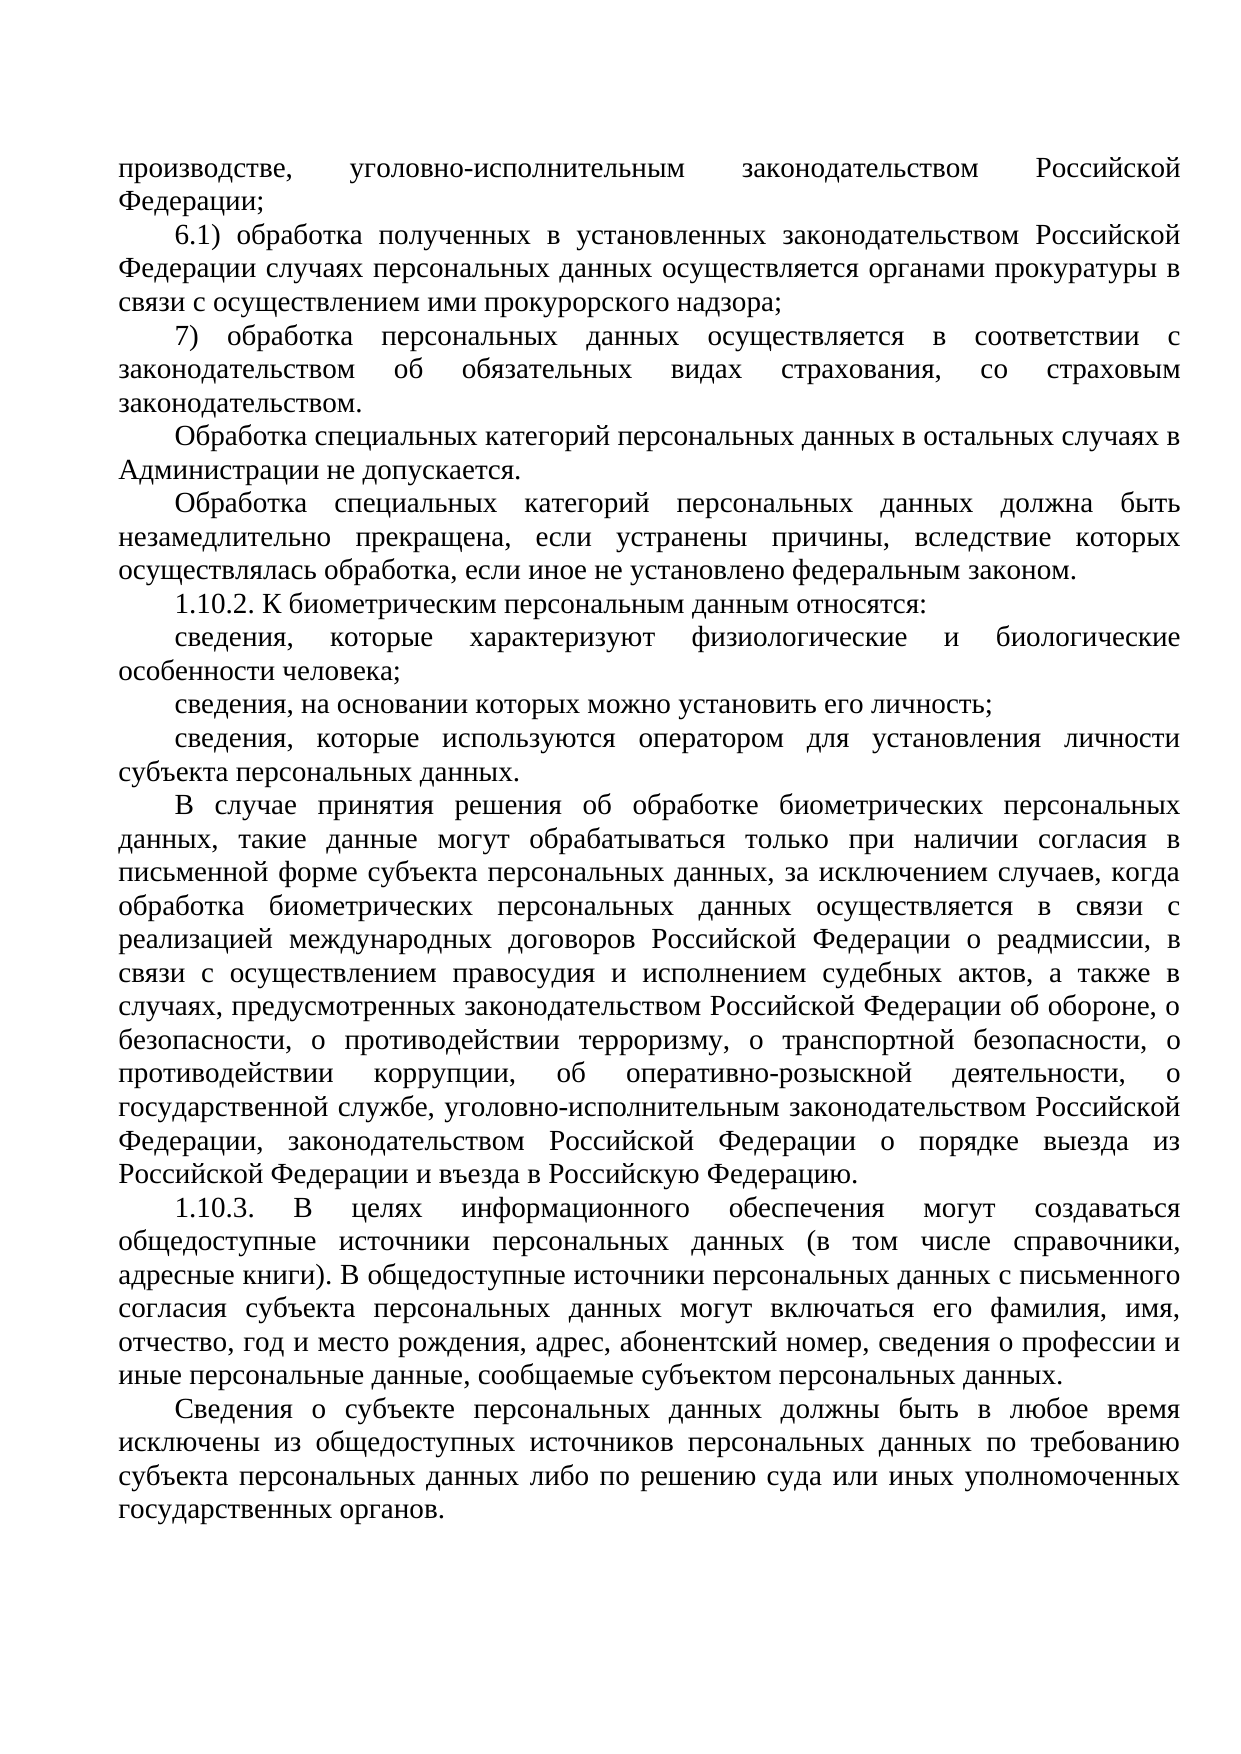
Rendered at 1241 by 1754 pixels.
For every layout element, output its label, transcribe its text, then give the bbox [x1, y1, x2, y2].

text 1.10.2. К биометрическим персональным данным относятся: [118, 586, 1181, 619]
text В случае принятия решения об обработке биометрических персональных данных, такие данные могут обрабатываться только при наличии согласия в письменной форме субъекта персональных данных, за исключением случаев, когда обработка биометрических персональных данных осуществляется в связи с реализацией международных договоров Российской Федерации о реадмиссии, в связи с осуществлением правосудия и исполнением судебных актов, а также в случаях, предусмотренных законодательством Российской Федерации об обороне, о безопасности, о противодействии терроризму, о транспортной безопасности, о противодействии коррупции, об оперативно-розыскной деятельности, о государственной службе, уголовно-исполнительным законодательством Российской Федерации, законодательством Российской Федерации о порядке выезда из Российской Федерации и въезда в Российскую Федерацию. [118, 787, 1181, 1190]
text 7) обработка персональных данных осуществляется в соответствии с законодательством об обязательных видах страхования, со страховым законодательством. [118, 318, 1181, 418]
text сведения, на основании которых можно установить его личность; [118, 687, 1181, 720]
text Обработка специальных категорий персональных данных должна быть незамедлительно прекращена, если устранены причины, вследствие которых осуществлялась обработка, если иное не установлено федеральным законом. [118, 485, 1181, 586]
text 6.1) обработка полученных в установленных законодательством Российской Федерации случаях персональных данных осуществляется органами прокуратуры в связи с осуществлением ими прокурорского надзора; [118, 217, 1181, 318]
text сведения, которые характеризуют физиологические и биологические особенности человека; [118, 619, 1181, 687]
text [118, 150, 1181, 217]
text сведения, которые используются оператором для установления личности субъекта персональных данных. [118, 720, 1181, 787]
text 1.10.3. В целях информационного обеспечения могут создаваться общедоступные источники персональных данных (в том числе справочники, адресные книги). В общедоступные источники персональных данных с письменного согласия субъекта персональных данных могут включаться его фамилия, имя, отчество, год и место рождения, адрес, абонентский номер, сведения о профессии и иные персональные данные, сообщаемые субъектом персональных данных. [118, 1190, 1181, 1391]
text Обработка специальных категорий персональных данных в остальных случаях в Администрации не допускается. [118, 418, 1181, 485]
text Сведения о субъекте персональных данных должны быть в любое время исключены из общедоступных источников персональных данных по требованию субъекта персональных данных либо по решению суда или иных уполномоченных государственных органов. [118, 1391, 1181, 1525]
